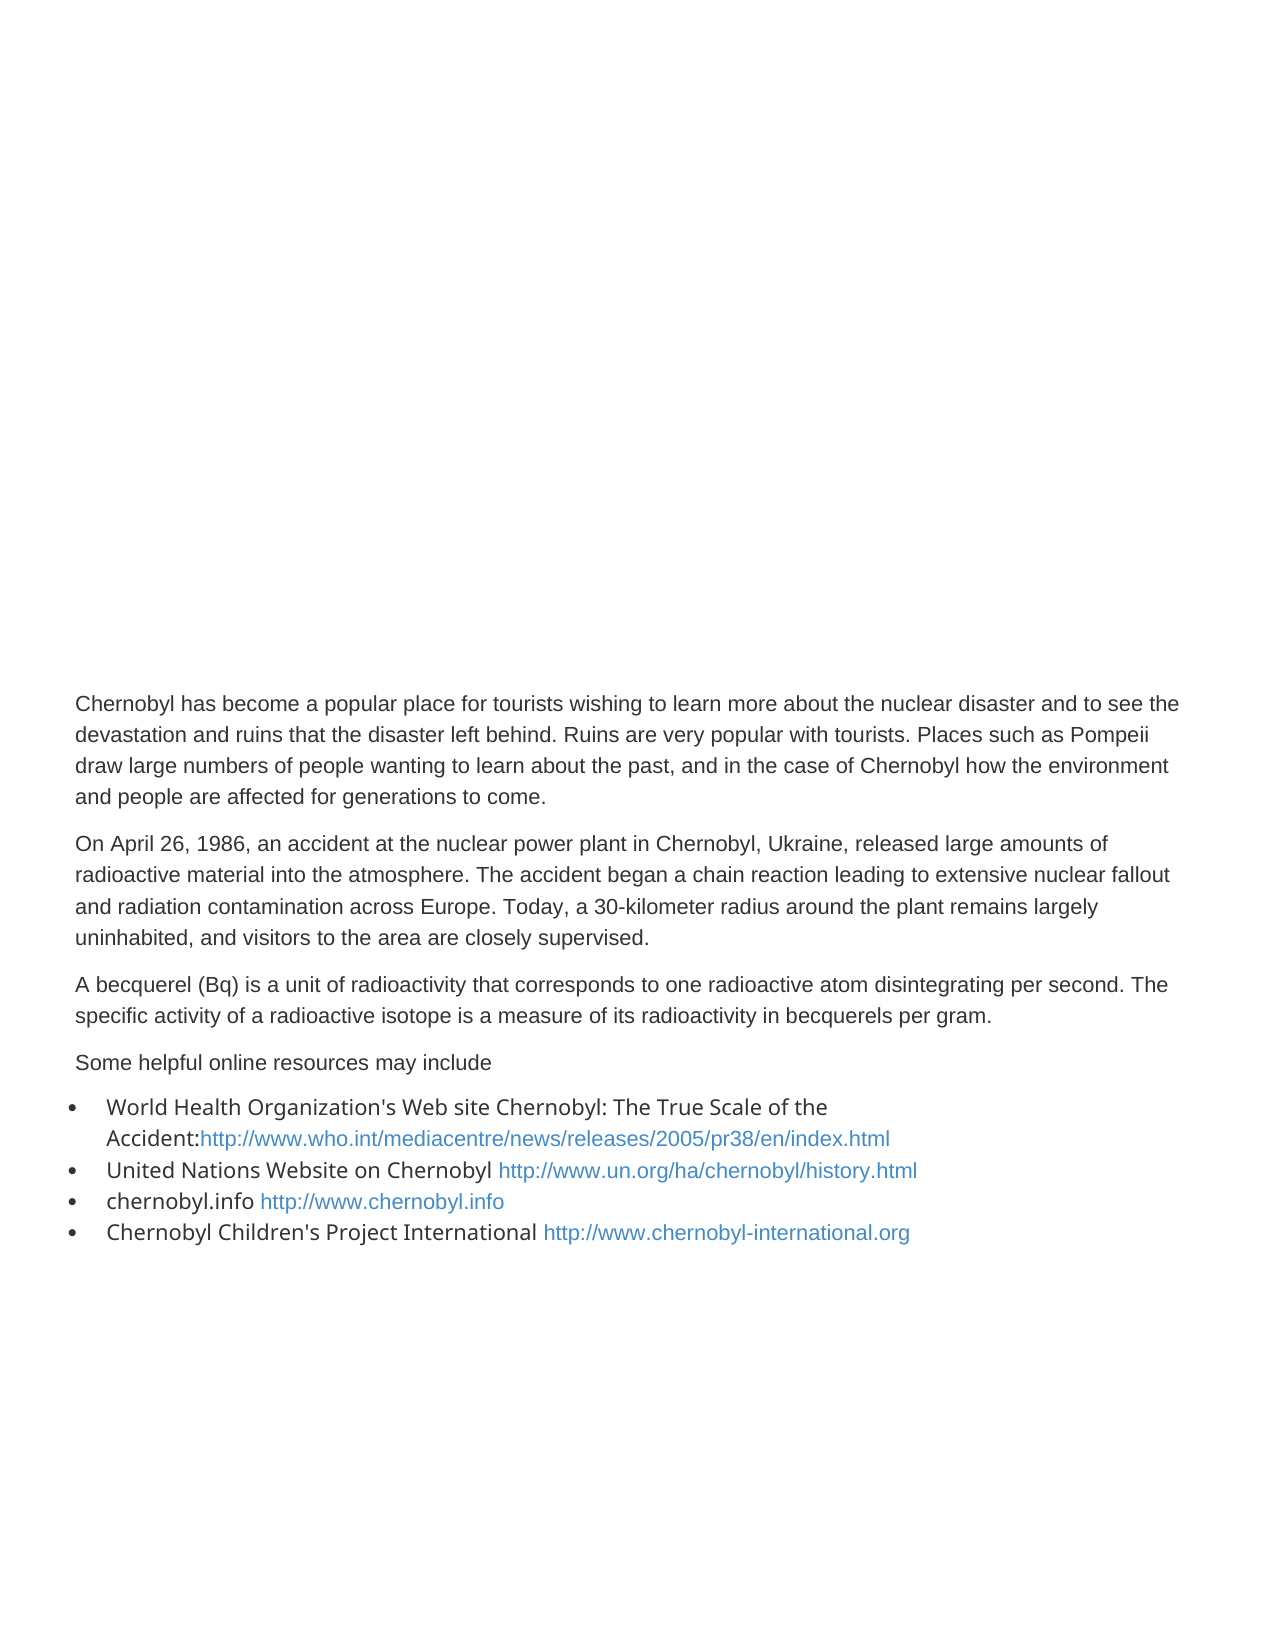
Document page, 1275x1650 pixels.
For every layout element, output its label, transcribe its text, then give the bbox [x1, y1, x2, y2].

text Chernobyl has become a popular place for tourists wishing to learn more about the nuclear disaster and to see the devastation and ruins that the disaster left behind. Ruins are very popular with tourists. Places such as Pompeii draw large numbers of people wanting to learn about the past, and in the case of Chernobyl how the environment and people are affected for generations to come. [75, 684, 1200, 809]
list United Nations Website on Chernobyl http://www.un.org/ha/chernobyl/history.html [69, 1153, 1200, 1184]
text A becquerel (Bq) is a unit of radioactivity that corresponds to one radioactive atom disintegrating per second. The specific activity of a radioactive isotope is a measure of its radioactivity in becquerels per gram. [75, 966, 1200, 1028]
text Some helpful online resources may include [75, 1044, 1200, 1075]
list World Health Organization's Web site Chernobyl: The True Scale of the Accident:http://www.who.int/mediacentre/news/releases/2005/pr38/en/index.html [69, 1091, 1200, 1153]
list Chernobyl Children's Project International http://www.chernobyl-international.org [69, 1216, 1200, 1247]
text On April 26, 1986, an accident at the nuclear power plant in Chernobyl, Ukraine, released large amounts of radioactive material into the atmosphere. The accident began a chain reaction leading to extensive nuclear fallout and radiation contamination across Europe. Today, a 30-kilometer radius around the plant remains largely uninhabited, and visitors to the area are closely supervised. [75, 825, 1200, 950]
list chernobyl.info http://www.chernobyl.info [69, 1184, 1200, 1216]
